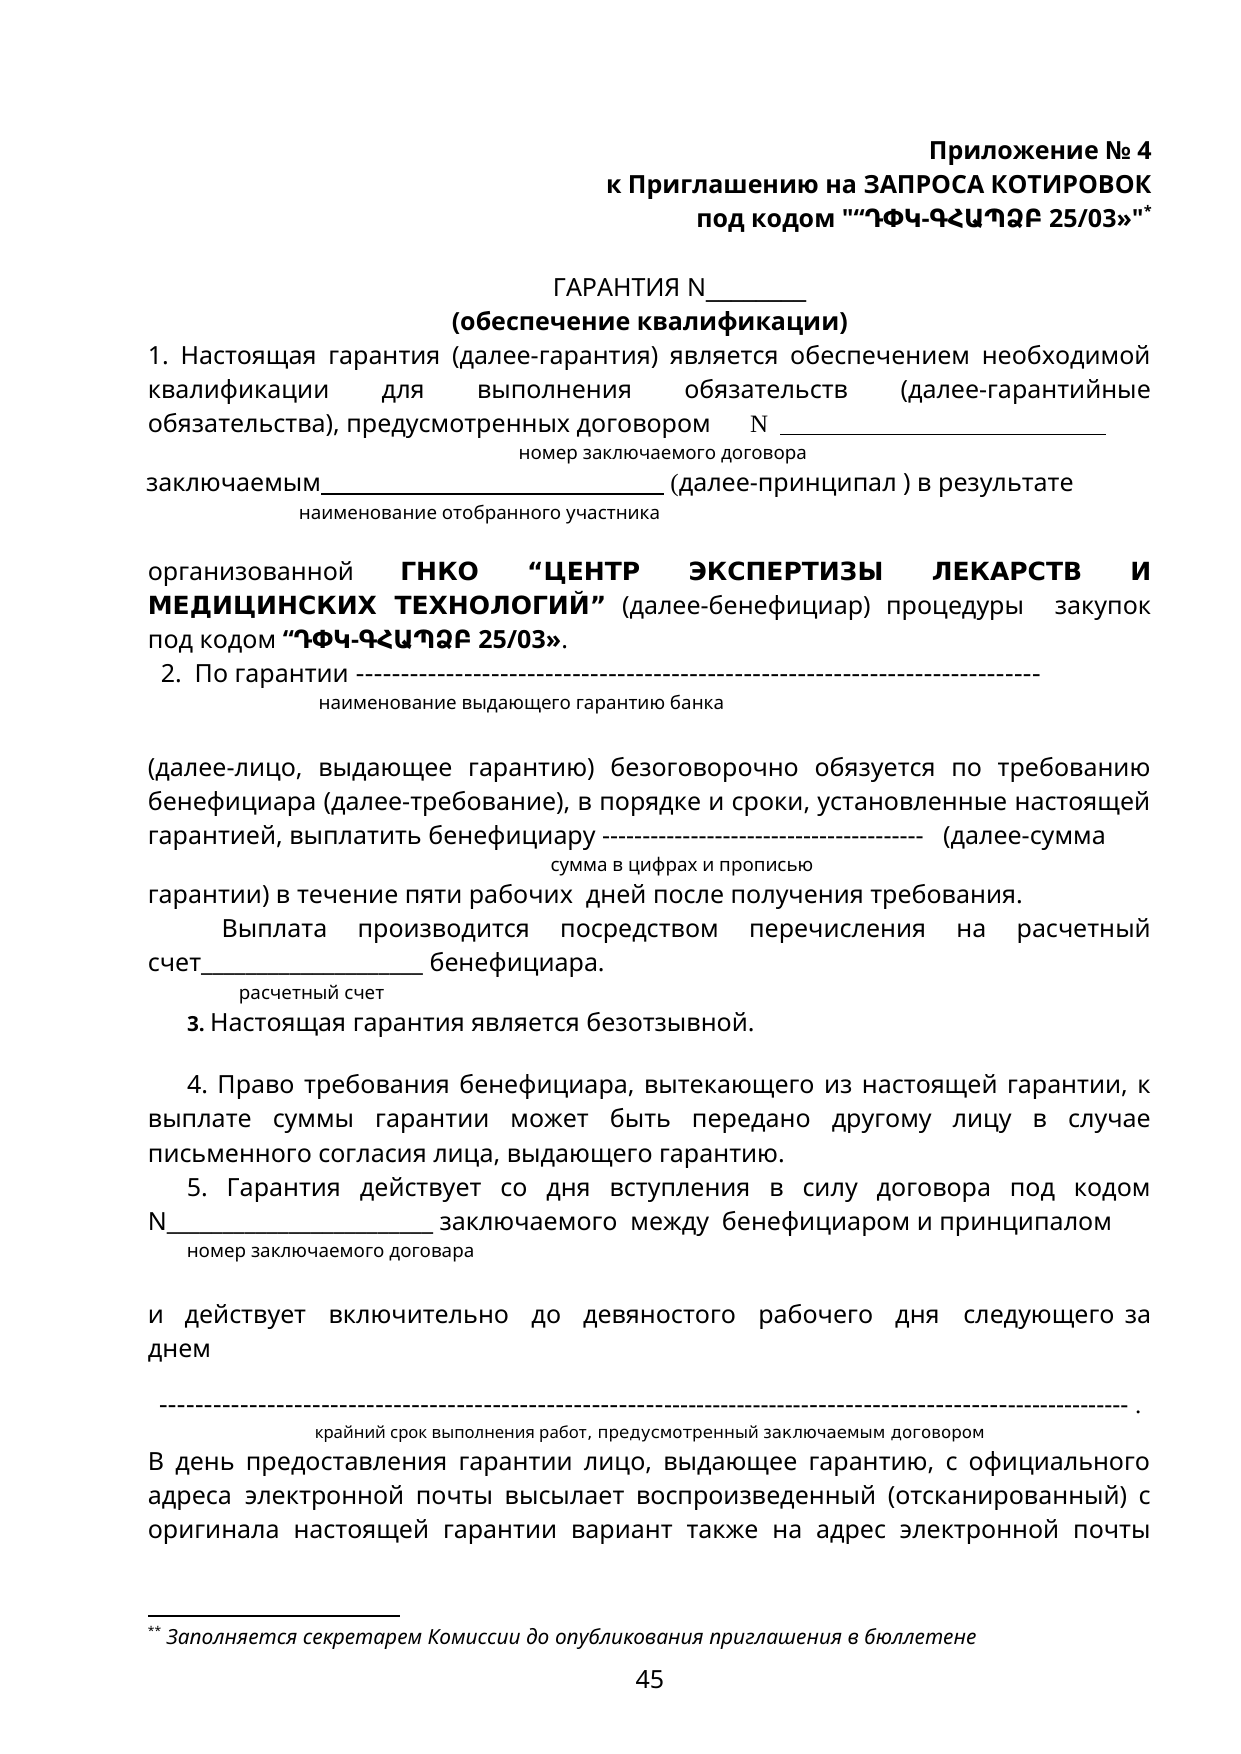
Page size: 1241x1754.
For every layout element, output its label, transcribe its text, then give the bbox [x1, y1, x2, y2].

text 3. Настоящая гарантия является безотзывной. [148, 1004, 1152, 1039]
text наименование выдающего гарантию банка [148, 689, 1152, 715]
text организованной ГНКО “ЦЕНТР ЭКСПЕРТИЗЫ ЛЕКАРСТВ И МЕДИЦИНСКИХ ТЕХНОЛОГИЙ” (далее-бенефициар) процедуры закупок под кодом “ԴՓԿ-ԳՀԱՊՁԲ 25/03». [148, 553, 1152, 656]
text и действует включительно до девяностого рабочего дня следующего за днем [148, 1297, 1152, 1365]
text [148, 1444, 1152, 1546]
text 1. Настоящая гарантия (далее-гарантия) является обеспечением необходимой квалификации для выполнения обязательств (далее-гарантийные обязательства), предусмотренных договором N [148, 337, 1152, 439]
text 5. Гарантия действует со дня вступления в силу договора под кодом N________________________ заключаемого между бенефициаром и принципалом [148, 1169, 1152, 1237]
text расчетный счет [148, 979, 1152, 1004]
text к Приглашению на ЗАПРОСА КОТИРОВОК под кодом "“ԴՓԿ-ԳՀԱՊՁԲ 25/03»"* [148, 167, 1152, 235]
text Выплата производится посредством перечисления на расчетный счет____________________ бенефициара. [148, 911, 1152, 979]
text 2. По гарантии ---------------------------------------------------------------------------- [148, 656, 1152, 689]
text (обеспечение квалификации) [207, 303, 1093, 337]
text 4. Право требования бенефициара, вытекающего из настоящей гарантии, к выплате суммы гарантии может быть передано другому лицу в случае письменного согласия лица, выдающего гарантию. [148, 1067, 1152, 1169]
text (далее-лицо, выдающее гарантию) безоговорочно обязуется по требованию бенефициара (далее-требование), в порядке и сроки, установленные настоящей гарантией, выплатить бенефициару ---------------------------------------- (далее-сумма [148, 749, 1152, 851]
text сумма в цифрах и прописью [148, 851, 1152, 877]
text ГАРАНТИЯ N________ [148, 269, 1152, 303]
text --------------------------------------------------------------------------------------------------------------- . крайний срок выполнения работ, предусмотренный заключаемым договором [148, 1387, 1152, 1444]
text Приложение № 4 [148, 133, 1152, 167]
text заключаемым (далее-принципал ) в результате [133, 465, 1152, 499]
text номер заключаемого договара [148, 1237, 1152, 1263]
text номер заключаемого договора [133, 439, 1152, 465]
text наименование отобранного участника [133, 499, 1152, 524]
text гарантии) в течение пяти рабочих дней после получения требования. [148, 877, 1152, 911]
